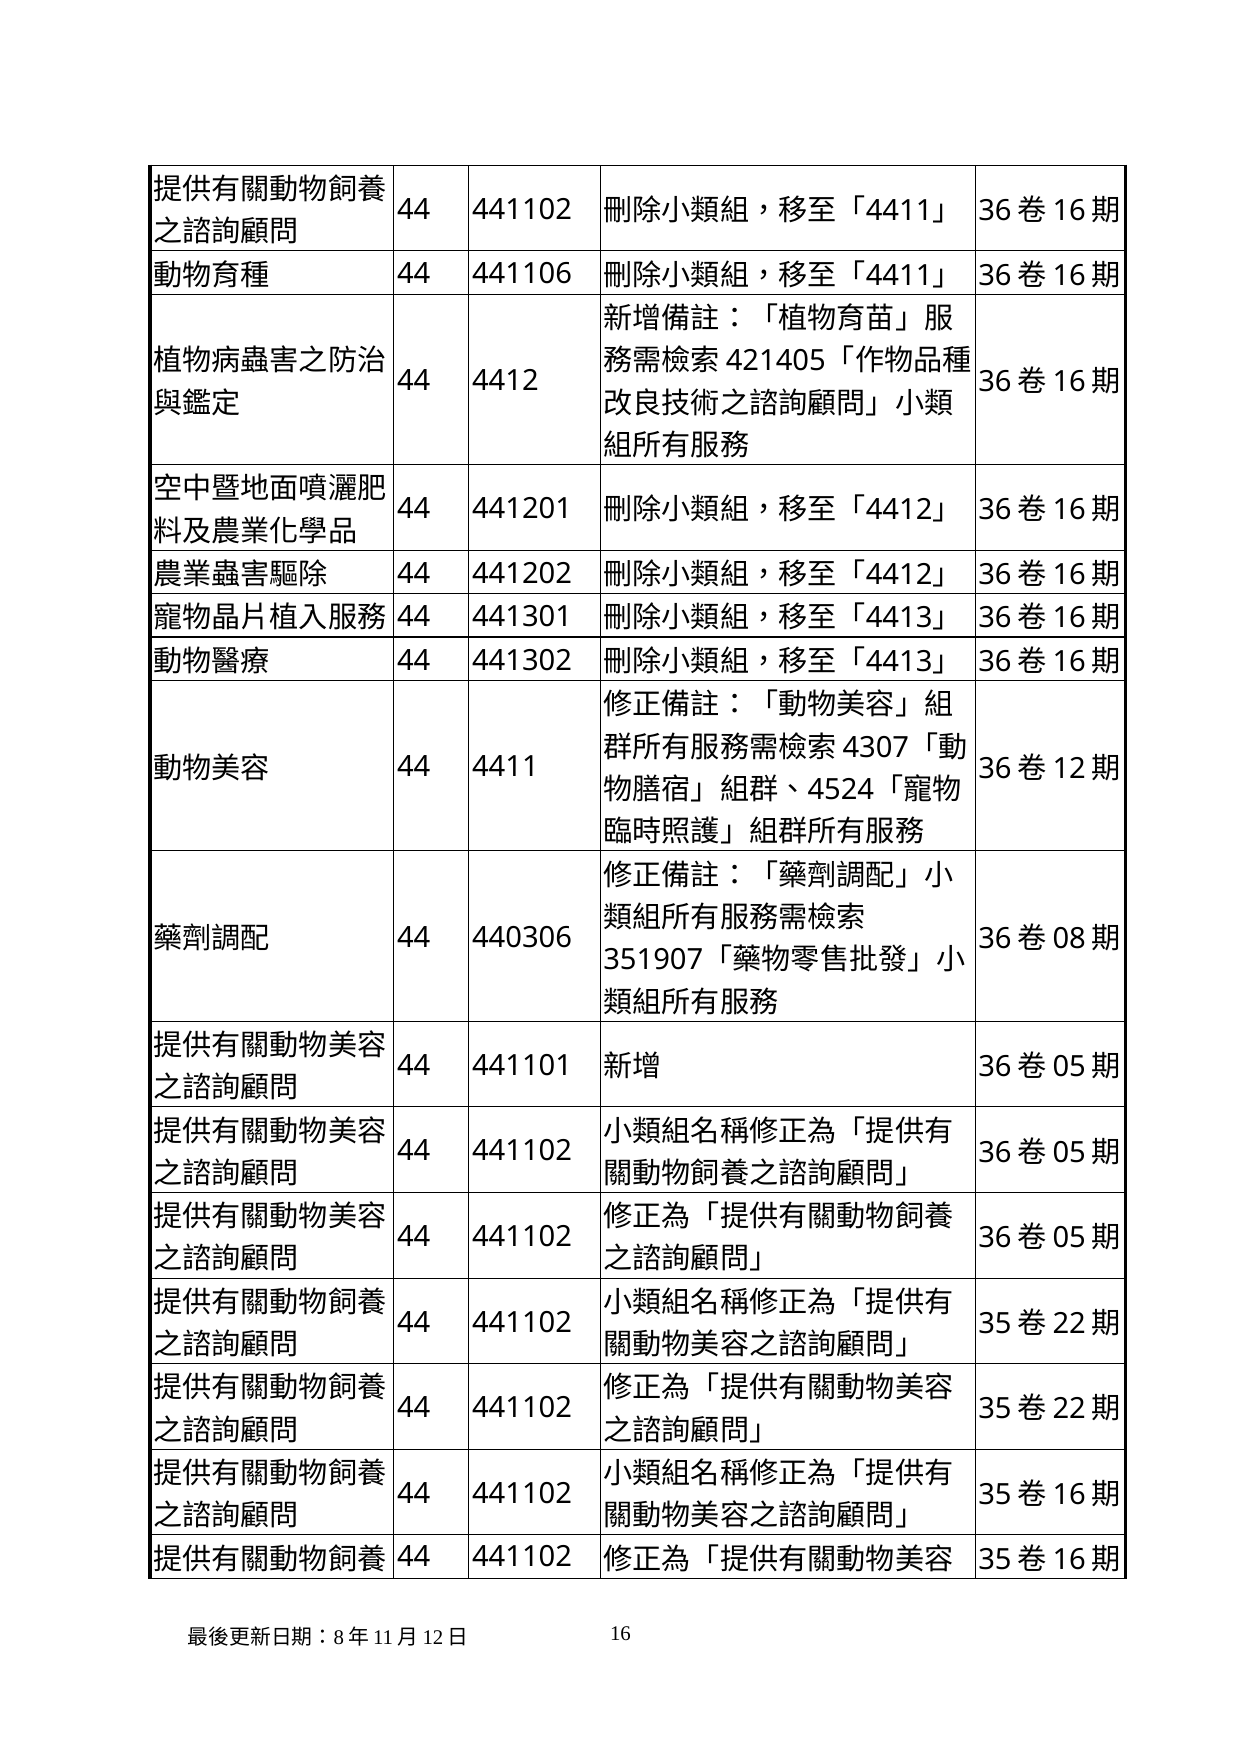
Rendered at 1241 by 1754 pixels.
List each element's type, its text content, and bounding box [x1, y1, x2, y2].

table_cell 441102 [469, 1107, 600, 1192]
table_cell 提供有關動物美容之諮詢顧問 [152, 1107, 393, 1192]
table_cell 刪除小類組，移至「4412」 [601, 465, 975, 549]
table_cell 440306 [469, 851, 600, 1021]
table_cell 動物醫療 [152, 638, 393, 680]
table_cell 36卷16期 [976, 638, 1124, 680]
table_cell 441102 [469, 1279, 600, 1363]
table_cell 植物病蟲害之防治與鑑定 [152, 295, 393, 464]
table_cell 44 [394, 251, 468, 293]
table_cell 修正備註：「動物美容」組群所有服務需檢索4307「動物膳宿」組群、4524「寵物臨時照護」組群所有服務 [601, 681, 975, 850]
table_cell 35卷16期 [976, 1450, 1124, 1534]
table_cell 36卷16期 [976, 166, 1124, 250]
table_cell 441102 [469, 1364, 600, 1449]
table_cell 提供有關動物飼養之諮詢顧問 [152, 1364, 393, 1449]
table_cell 44 [394, 1450, 468, 1534]
table_cell 36卷16期 [976, 251, 1124, 293]
table_cell 44 [394, 594, 468, 636]
table_cell 刪除小類組，移至「4411」 [601, 166, 975, 250]
table_cell 刪除小類組，移至「4413」 [601, 594, 975, 636]
table_cell 小類組名稱修正為「提供有關動物美容之諮詢顧問」 [601, 1279, 975, 1363]
table_cell 44 [394, 681, 468, 850]
table_cell 刪除小類組，移至「4412」 [601, 551, 975, 593]
table_cell 刪除小類組，移至「4413」 [601, 638, 975, 680]
table_cell 36卷16期 [976, 551, 1124, 593]
table_cell 修正為「提供有關動物美容之諮詢顧問」 [601, 1364, 975, 1449]
table_cell 藥劑調配 [152, 851, 393, 1021]
table_cell 新增備註：「植物育苗」服務需檢索421405「作物品種改良技術之諮詢顧問」小類組所有服務 [601, 295, 975, 464]
table_cell 441101 [469, 1022, 600, 1106]
table_cell 44 [394, 1364, 468, 1449]
table_cell 36卷08期 [976, 851, 1124, 1021]
table_cell 35卷22期 [976, 1279, 1124, 1363]
table_cell 441202 [469, 551, 600, 593]
table_cell 36卷12期 [976, 681, 1124, 850]
table_cell 提供有關動物飼養之諮詢顧問 [152, 1450, 393, 1534]
table_cell 提供有關動物美容之諮詢顧問 [152, 1193, 393, 1277]
table_cell 441102 [469, 1450, 600, 1534]
table_cell 提供有關動物美容之諮詢顧問 [152, 1022, 393, 1106]
table_cell 4411 [469, 681, 600, 850]
table_cell 441301 [469, 594, 600, 636]
table_cell 44 [394, 1107, 468, 1192]
table_cell 動物美容 [152, 681, 393, 850]
table_cell 441102 [469, 166, 600, 250]
table_cell 36卷05期 [976, 1107, 1124, 1192]
table_cell 刪除小類組，移至「4411」 [601, 251, 975, 293]
table_cell 動物育種 [152, 251, 393, 293]
table_cell 44 [394, 1022, 468, 1106]
table_cell 44 [394, 166, 468, 250]
table_cell 36卷16期 [976, 465, 1124, 549]
table_cell 44 [394, 1279, 468, 1363]
table_cell 44 [394, 295, 468, 464]
table_cell 44 [394, 638, 468, 680]
table_cell 35卷22期 [976, 1364, 1124, 1449]
table_cell 修正為「提供有關動物美容之諮詢顧問」 [601, 1535, 975, 1578]
table_cell 修正為「提供有關動物飼養之諮詢顧問」 [601, 1193, 975, 1277]
table_cell 441102 [469, 1535, 600, 1578]
table_cell 44 [394, 1535, 468, 1578]
table_cell 441302 [469, 638, 600, 680]
table_cell 新增 [601, 1022, 975, 1106]
table_cell 36卷16期 [976, 295, 1124, 464]
table_cell 44 [394, 851, 468, 1021]
table_cell 農業蟲害驅除 [152, 551, 393, 593]
table_cell 修正備註：「藥劑調配」小類組所有服務需檢索351907「藥物零售批發」小類組所有服務 [601, 851, 975, 1021]
table_cell 小類組名稱修正為「提供有關動物飼養之諮詢顧問」 [601, 1107, 975, 1192]
table_cell 36卷05期 [976, 1193, 1124, 1277]
table_cell 提供有關動物飼養之諮詢顧問 [152, 166, 393, 250]
table_cell 提供有關動物飼養之諮詢顧問 [152, 1535, 393, 1578]
table_cell 提供有關動物飼養之諮詢顧問 [152, 1279, 393, 1363]
table_cell 441106 [469, 251, 600, 293]
table_cell 44 [394, 1193, 468, 1277]
table_cell 35卷16期 [976, 1535, 1124, 1578]
table_cell 空中暨地面噴灑肥料及農業化學品 [152, 465, 393, 549]
table_cell 36卷16期 [976, 594, 1124, 636]
table_cell 36卷05期 [976, 1022, 1124, 1106]
table_cell 小類組名稱修正為「提供有關動物美容之諮詢顧問」 [601, 1450, 975, 1534]
table_cell 441102 [469, 1193, 600, 1277]
table_cell 4412 [469, 295, 600, 464]
table_cell 44 [394, 465, 468, 549]
table_cell 寵物晶片植入服務 [152, 594, 393, 636]
table_cell 44 [394, 551, 468, 593]
table_cell 441201 [469, 465, 600, 549]
